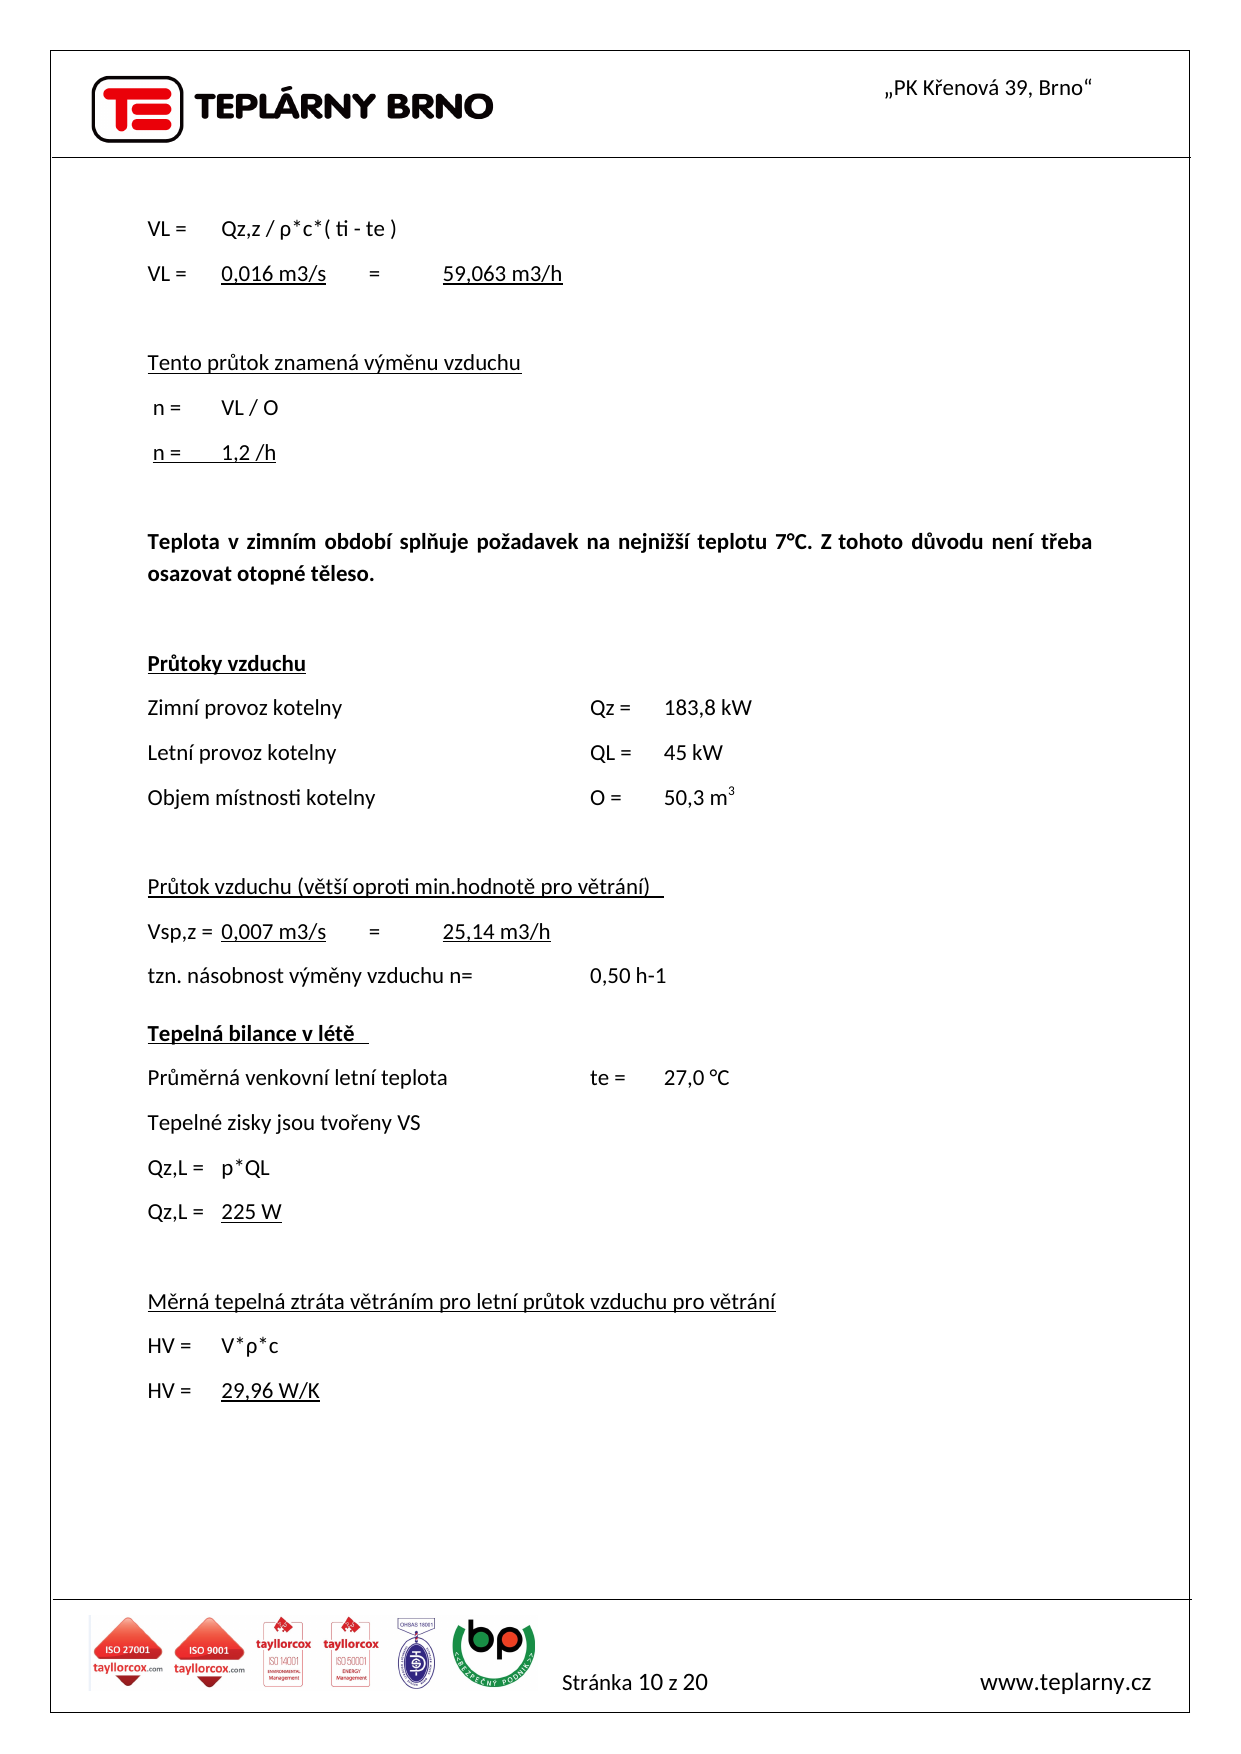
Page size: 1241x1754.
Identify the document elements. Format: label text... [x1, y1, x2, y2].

text Průtok vzduchu (větší oproti min.hodnotě pro větrání) [147, 872, 1093, 900]
text VL = 0,016 m3/s = 59,063 m3/h [147, 259, 1093, 287]
text Průtoky vzduchu [147, 649, 1093, 677]
picture [89, 73, 497, 145]
text Qz,L = p*QL [147, 1153, 1093, 1181]
text n = VL / O [147, 393, 1093, 421]
text Tento průtok znamená výměnu vzduchu [147, 348, 1093, 376]
text Letní provoz kotelny QL = 45 kW [147, 738, 1093, 766]
text Tepelná bilance v létě [147, 1019, 1093, 1047]
text tzn. násobnost výměny vzduchu n= 0,50 h-1 [147, 962, 1093, 989]
text Měrná tepelná ztráta větráním pro letní průtok vzduchu pro větrání [147, 1287, 1093, 1315]
text Průměrná venkovní letní teplota te = 27,0 °C [147, 1063, 1093, 1091]
text VL = Qz,z / ρ*c*( ti - te ) [147, 214, 1093, 242]
text Zimní provoz kotelny Qz = 183,8 kW [147, 693, 1093, 721]
text n = 1,2 /h [147, 438, 1093, 466]
text Objem místnosti kotelny O = 50,3 m3 [147, 783, 1093, 811]
text HV = 29,96 W/K [147, 1376, 1093, 1404]
text Vsp,z = 0,007 m3/s = 25,14 m3/h [147, 917, 1093, 945]
text Teplota v zimním období splňuje požadavek na nejnižší teplotu 7°C. Z tohoto důvodu není třeba osazovat otopné těleso. [147, 527, 1093, 587]
text Qz,L = 225 W [147, 1197, 1093, 1226]
text Tepelné zisky jsou tvořeny VS [147, 1108, 1093, 1136]
text HV = V*ρ*c [147, 1332, 1093, 1359]
